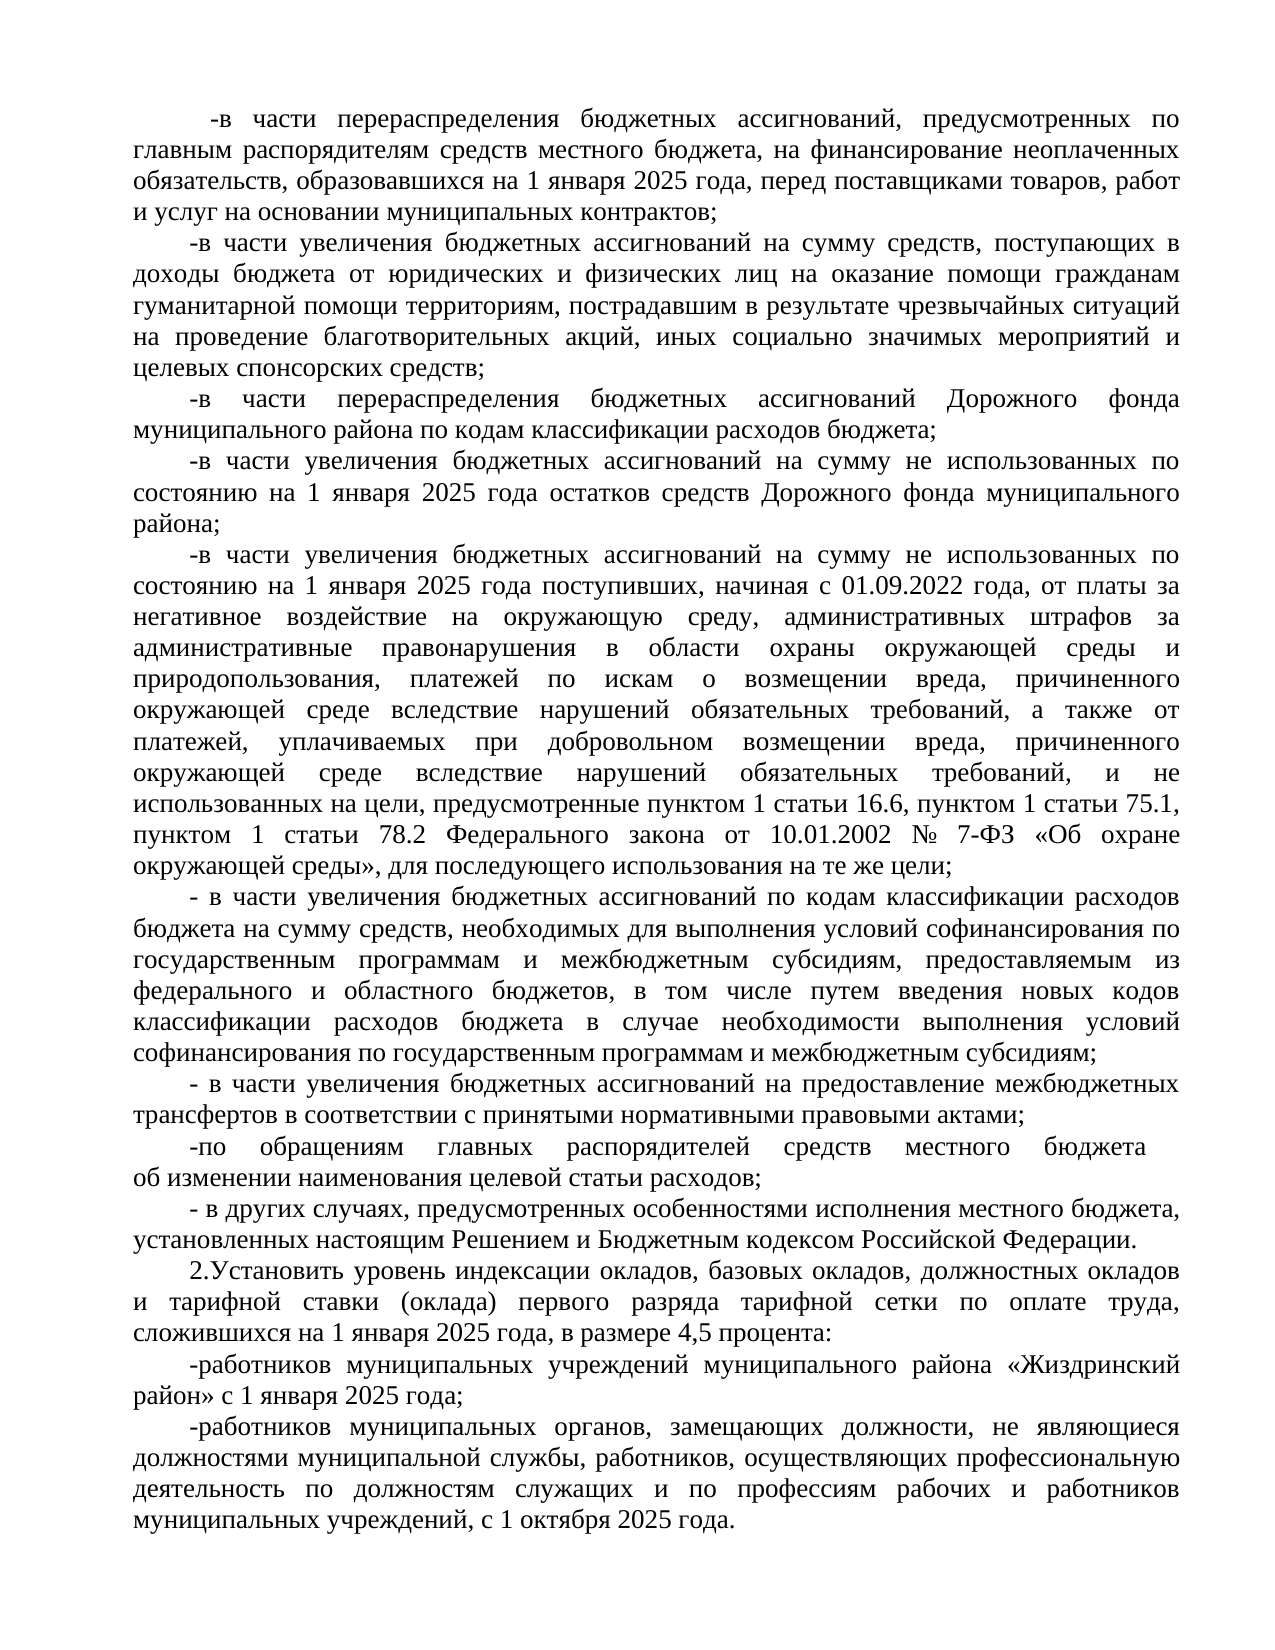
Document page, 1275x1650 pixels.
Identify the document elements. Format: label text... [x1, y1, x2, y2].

text -в части увеличения бюджетных ассигнований на сумму не использованных по состоянию на 1 января 2025 года остатков средств Дорожного фонда муниципального района; [133, 444, 1181, 538]
text -работников муниципальных учреждений муниципального района «Жиздринский район» с 1 января 2025 года; [133, 1348, 1181, 1410]
text - в части увеличения бюджетных ассигнований на предоставление межбюджетных трансфертов в соответствии с принятыми нормативными правовыми актами; [133, 1067, 1181, 1130]
text -в части увеличения бюджетных ассигнований на сумму средств, поступающих в доходы бюджета от юридических и физических лиц на оказание помощи гражданам гуманитарной помощи территориям, пострадавшим в результате чрезвычайных ситуаций на проведение благотворительных акций, иных социально значимых мероприятий и целевых спонсорских средств; [133, 226, 1181, 382]
text 2.Установить уровень индексации окладов, базовых окладов, должностных окладов и тарифной ставки (оклада) первого разряда тарифной сетки по оплате труда, сложившихся на 1 января 2025 года, в размере 4,5 процента: [133, 1254, 1181, 1348]
text - в части увеличения бюджетных ассигнований по кодам классификации расходов бюджета на сумму средств, необходимых для выполнения условий софинансирования по государственным программам и межбюджетным субсидиям, предоставляемым из федерального и областного бюджетов, в том числе путем введения новых кодов классификации расходов бюджета в случае необходимости выполнения условий софинансирования по государственным программам и межбюджетным субсидиям; [133, 881, 1181, 1067]
text -в части увеличения бюджетных ассигнований на сумму не использованных по состоянию на 1 января 2025 года поступивших, начиная с 01.09.2022 года, от платы за негативное воздействие на окружающую среду, административных штрафов за административные правонарушения в области охраны окружающей среды и природопользования, платежей по искам о возмещении вреда, причиненного окружающей среде вследствие нарушений обязательных требований, а также от платежей, уплачиваемых при добровольном возмещении вреда, причиненного окружающей среде вследствие нарушений обязательных требований, и не использованных на цели, предусмотренные пунктом 1 статьи 16.6, пунктом 1 статьи 75.1, пунктом 1 статьи 78.2 Федерального закона от 10.01.2002 № 7-ФЗ «Об охране окружающей среды», для последующего использования на те же цели; [133, 538, 1181, 881]
text -по обращениям главных распорядителей средств местного бюджета об изменении наименования целевой статьи расходов; [133, 1130, 1181, 1192]
text -в части перераспределения бюджетных ассигнований, предусмотренных по главным распорядителям средств местного бюджета, на финансирование неоплаченных обязательств, образовавшихся на 1 января 2025 года, перед поставщиками товаров, работ и услуг на основании муниципальных контрактов; [133, 102, 1181, 226]
text - в других случаях, предусмотренных особенностями исполнения местного бюджета, установленных настоящим Решением и Бюджетным кодексом Российской Федерации. [133, 1192, 1181, 1254]
text -в части перераспределения бюджетных ассигнований Дорожного фонда муниципального района по кодам классификации расходов бюджета; [133, 382, 1181, 444]
text -работников муниципальных органов, замещающих должности, не являющиеся должностями муниципальной службы, работников, осуществляющих профессиональную деятельность по должностям служащих и по профессиям рабочих и работников муниципальных учреждений, с 1 октября 2025 года. [133, 1410, 1181, 1534]
